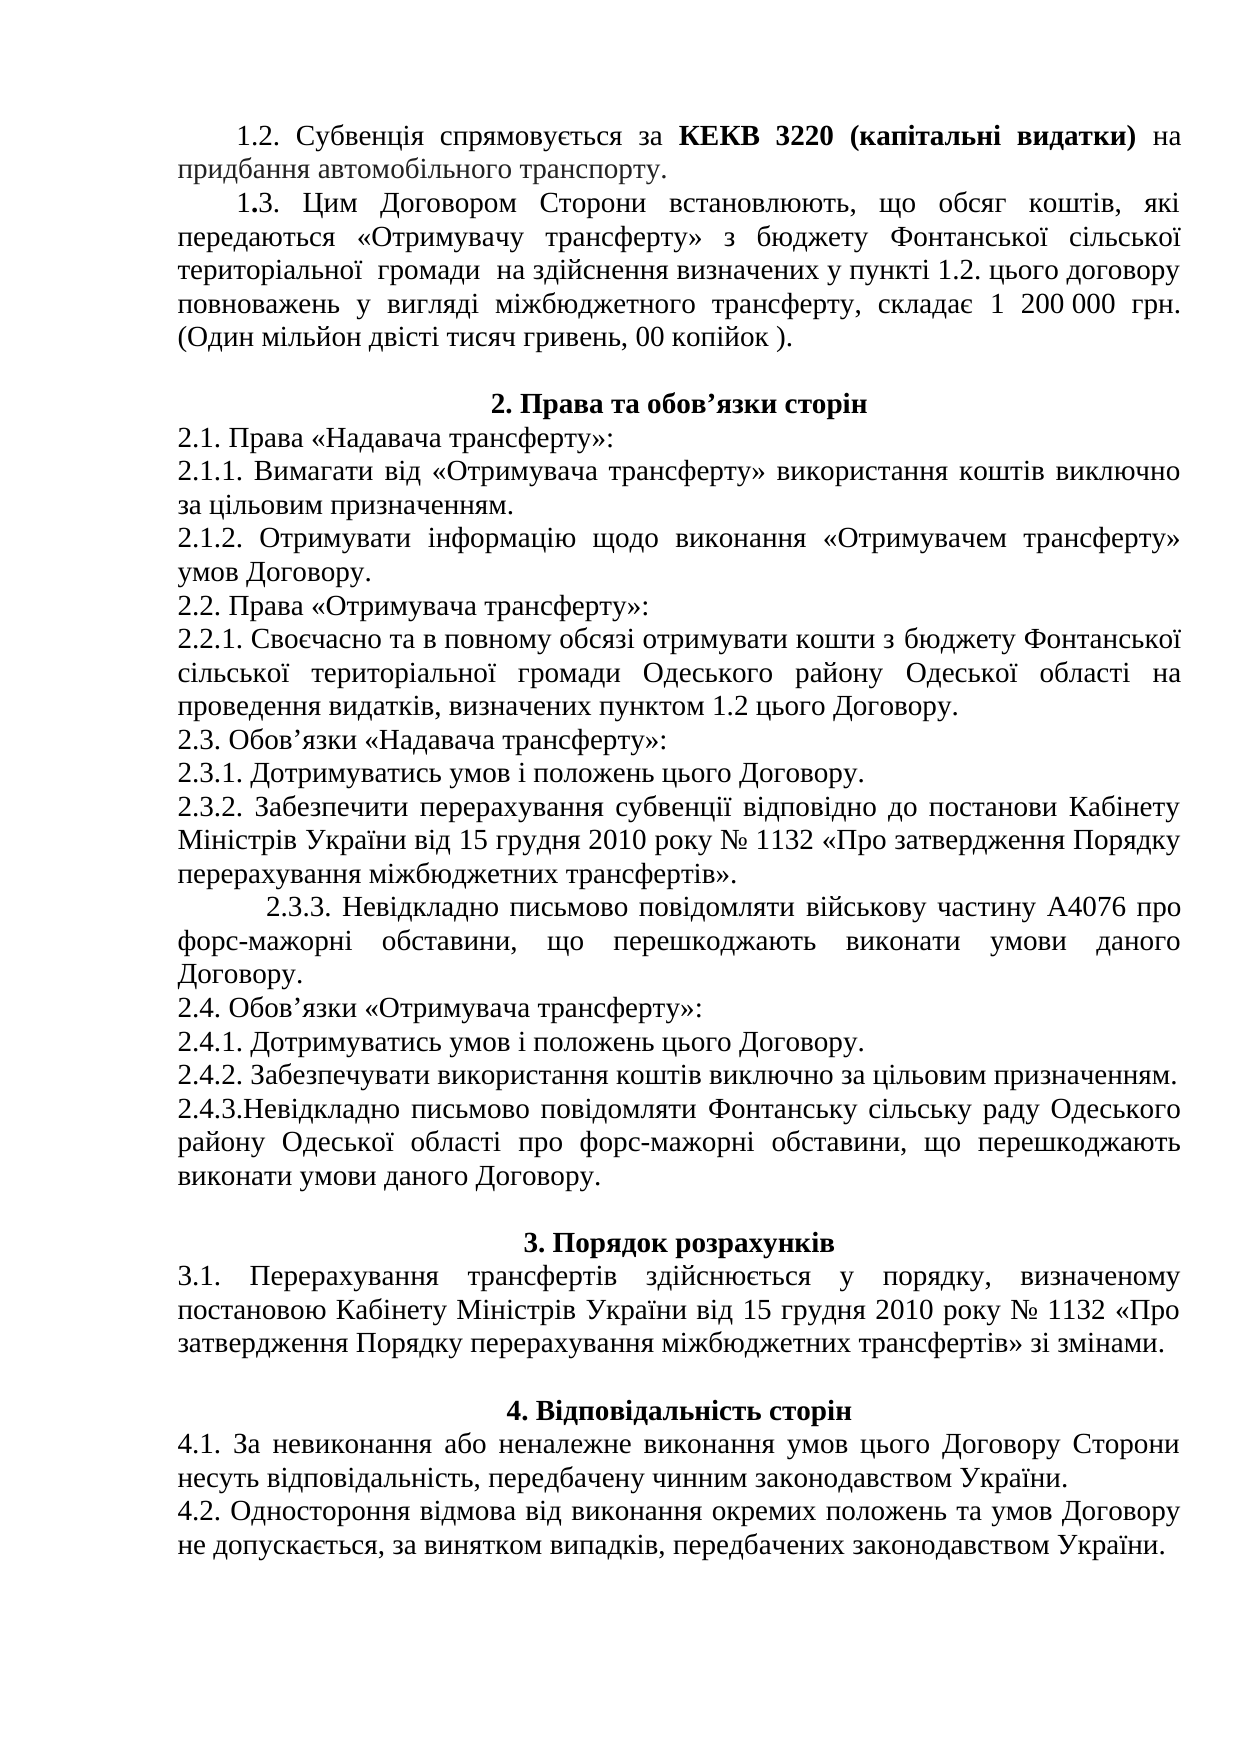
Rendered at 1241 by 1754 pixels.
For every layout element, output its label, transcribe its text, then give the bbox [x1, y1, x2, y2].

text 2. Права та обов’язки сторін [177, 386, 1181, 420]
text 2.3.3. Невідкладно письмово повідомляти військову частину А4076 про форс-мажорні обставини, що перешкоджають виконати умови даного Договору. [177, 889, 1181, 990]
text 3.1. Перерахування трансфертів здійснюється у порядку, визначеному постановою Кабінету Міністрів України від 15 грудня 2010 року № 1132 «Про затвердження Порядку перерахування міжбюджетних трансфертів» зі змінами. [177, 1258, 1181, 1359]
text 2.3. Обов’язки «Надавача трансферту»: [177, 722, 1181, 755]
text 2.4.2. Забезпечувати використання коштів виключно за цільовим призначенням. [177, 1057, 1181, 1091]
text 2.4. Обов’язки «Отримувача трансферту»: [177, 990, 1181, 1024]
text 2.1.2. Отримувати інформацію щодо виконання «Отримувачем трансферту» умов Договору. [177, 521, 1181, 588]
text 2.3.2. Забезпечити перерахування субвенції відповідно до постанови Кабінету Міністрів України від 15 грудня 2010 року № 1132 «Про затвердження Порядку перерахування міжбюджетних трансфертів». [177, 789, 1181, 889]
text 2.1. Права «Надавача трансферту»: [177, 420, 1181, 453]
text 4. Відповідальність сторін [177, 1393, 1181, 1426]
text 2.1.1. Вимагати від «Отримувача трансферту» використання коштів виключно за цільовим призначенням. [177, 453, 1181, 521]
text 3. Порядок розрахунків [177, 1225, 1181, 1258]
text 1.3. Цим Договором Сторони встановлюють, що обсяг коштів, які передаються «Отримувачу трансферту» з бюджету Фонтанської сільської територіальної громади на здійснення визначених у пункті 1.2. цього договору повноважень у вигляді міжбюджетного трансферту, складає 1 200 000 грн. (Один мільйон двісті тисяч гривень, 00 копійок ). [177, 185, 1181, 353]
text 2.3.1. Дотримуватись умов і положень цього Договору. [177, 755, 1181, 789]
text 2.4.1. Дотримуватись умов і положень цього Договору. [177, 1024, 1181, 1057]
text 4.1. За невиконання або неналежне виконання умов цього Договору Сторони несуть відповідальність, передбачену чинним законодавством України. [177, 1426, 1181, 1493]
text 4.2. Одностороння відмова від виконання окремих положень та умов Договору не допускається, за винятком випадків, передбачених законодавством України. [177, 1493, 1181, 1560]
text 2.2. Права «Отримувача трансферту»: [177, 588, 1181, 621]
text 2.4.3.Невідкладно письмово повідомляти Фонтанську сільську раду Одеського району Одеської області про форс-мажорні обставини, що перешкоджають виконати умови даного Договору. [177, 1091, 1181, 1191]
text 2.2.1. Своєчасно та в повному обсязі отримувати кошти з бюджету Фонтанської сільської територіальної громади Одеського району Одеської області на проведення видатків, визначених пунктом 1.2 цього Договору. [177, 621, 1181, 722]
list 1.2. Субвенція спрямовується за КЕКВ 3220 (капітальні видатки) на придбання автомобільного транспорту. [177, 118, 1181, 185]
